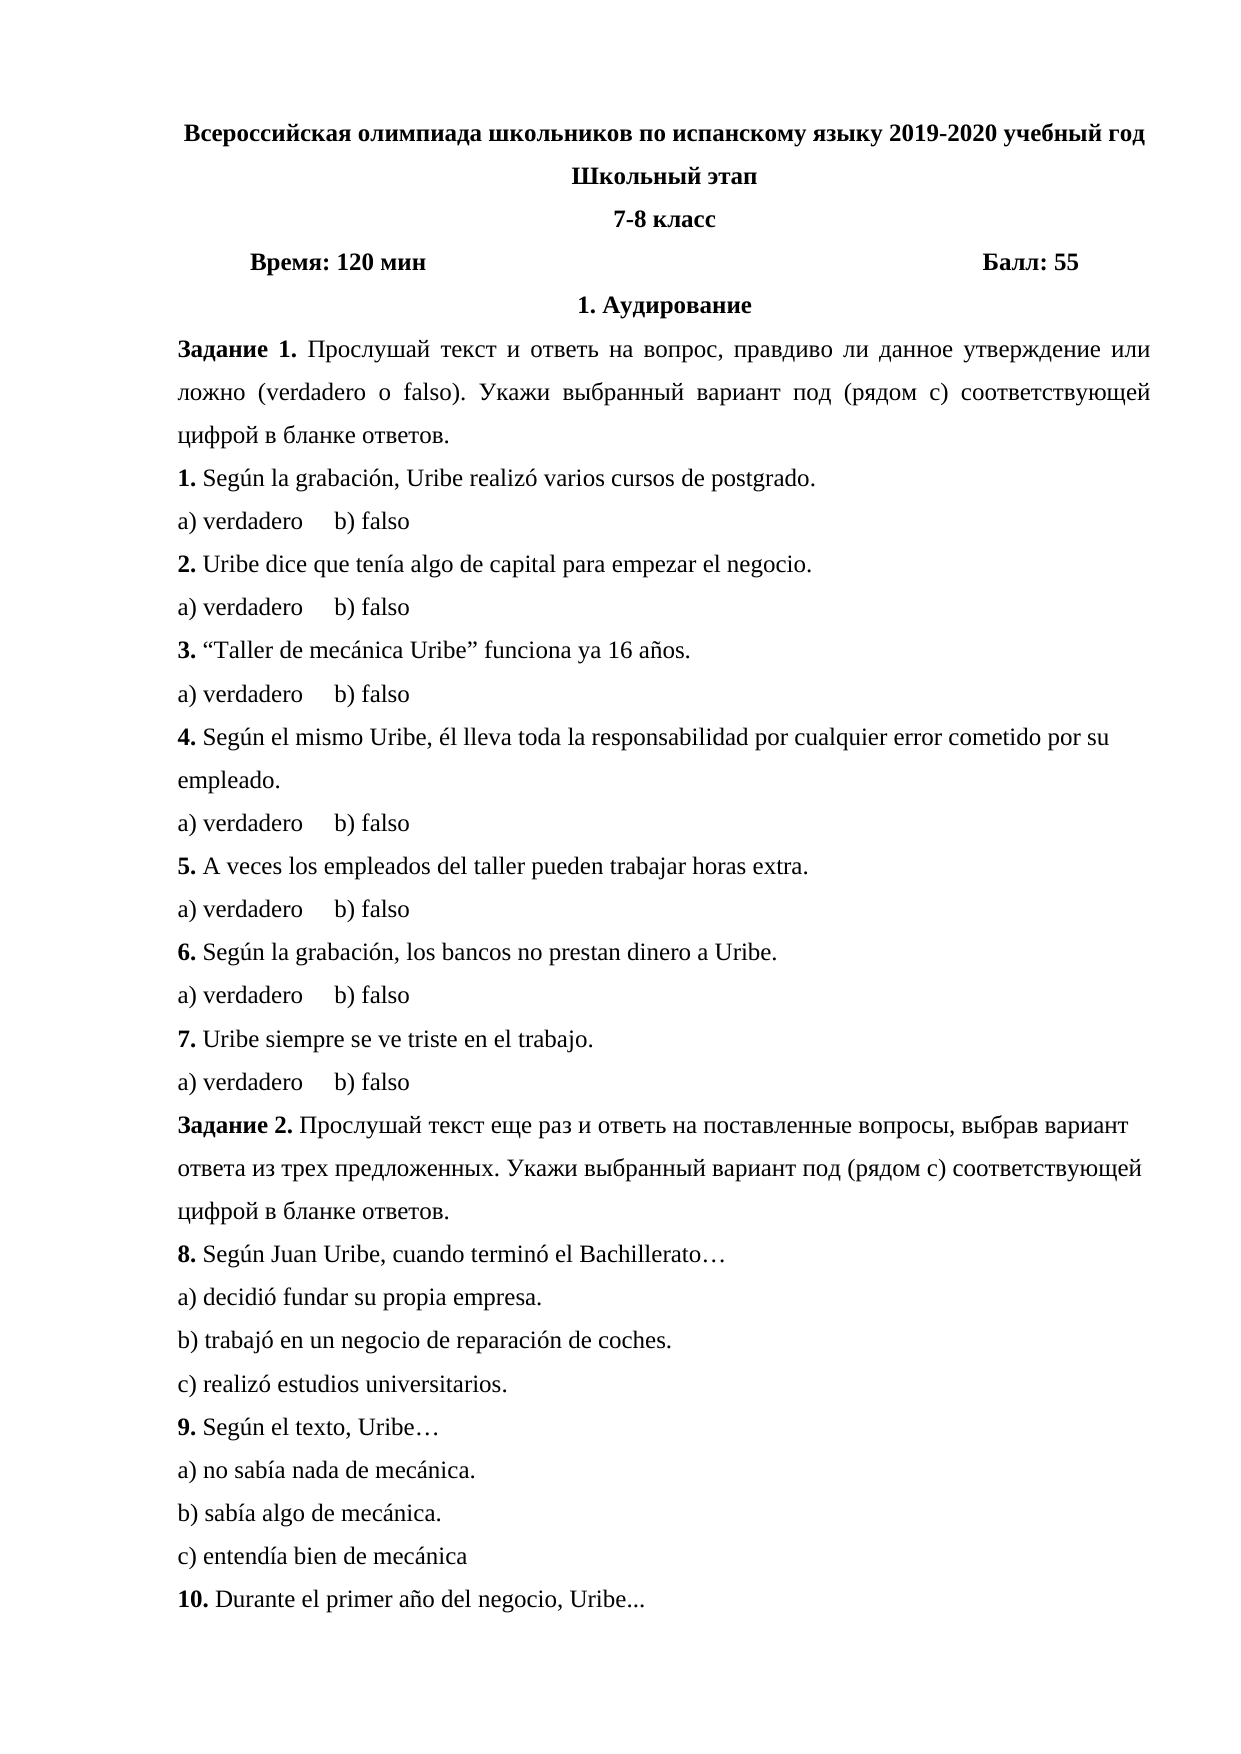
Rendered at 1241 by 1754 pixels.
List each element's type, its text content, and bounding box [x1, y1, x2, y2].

text 9. Según el texto, Uribe… [177, 1412, 1152, 1441]
text 3. “Taller de mecánica Uribe” funciona ya 16 años. [177, 636, 1152, 664]
text a) verdadero b) falso [177, 981, 1152, 1009]
text 5. A veces los empleados del taller pueden trabajar horas extra. [177, 851, 1152, 880]
text a) decidió fundar su propia empresa. b) trabajó en un negocio de reparación de coches. [177, 1282, 1152, 1354]
text 7-8 класс [177, 204, 1152, 233]
text a) verdadero b) falso [177, 592, 1152, 621]
text 4. Según el mismo Uribe, él lleva toda la responsabilidad por cualquier error cometido por su empleado. [177, 722, 1152, 794]
text 6. Según la grabación, los bancos no prestan dinero a Uribe. [177, 937, 1152, 966]
text Всероссийская олимпиада школьников по испанскому языку 2019-2020 учебный год Школьный этап [177, 118, 1152, 190]
text a) no sabía nada de mecánica. [177, 1455, 1152, 1484]
text a) verdadero b) falso [177, 1067, 1152, 1096]
text a) verdadero b) falso [177, 506, 1152, 535]
text 1. Аудирование [177, 291, 1152, 319]
text 7. Uribe siempre se ve triste en el trabajo. [177, 1024, 1152, 1052]
text a) verdadero b) falso [177, 679, 1152, 707]
text Задание 1. Прослушай текст и ответь на вопрос, правдиво ли данное утверждение или ложно (verdadero o falso). Укажи выбранный вариант под (рядом с) соответствующей цифрой в бланке ответов. [177, 334, 1152, 449]
text Задание 2. Прослушай текст еще раз и ответь на поставленные вопросы, выбрав вариант ответа из трех предложенных. Укажи выбранный вариант под (рядом с) соответствующей цифрой в бланке ответов. [177, 1110, 1152, 1225]
text a) verdadero b) falso [177, 808, 1152, 837]
text 8. Según Juan Uribe, cuando terminó el Bachillerato… [177, 1239, 1152, 1268]
text 2. Uribe dice que tenía algo de capital para empezar el negocio. [177, 549, 1152, 578]
text a) verdadero b) falso [177, 894, 1152, 923]
text 10. Durante el primer año del negocio, Uribe... [177, 1584, 1152, 1613]
text c) entendía bien de mecánica [177, 1541, 1152, 1570]
text Время: 120 мин Балл: 55 [177, 247, 1152, 276]
text 1. Según la grabación, Uribe realizó varios cursos de postgrado. [177, 463, 1152, 492]
text b) sabía algo de mecánica. [177, 1498, 1152, 1527]
text c) realizó estudios universitarios. [177, 1369, 1152, 1397]
